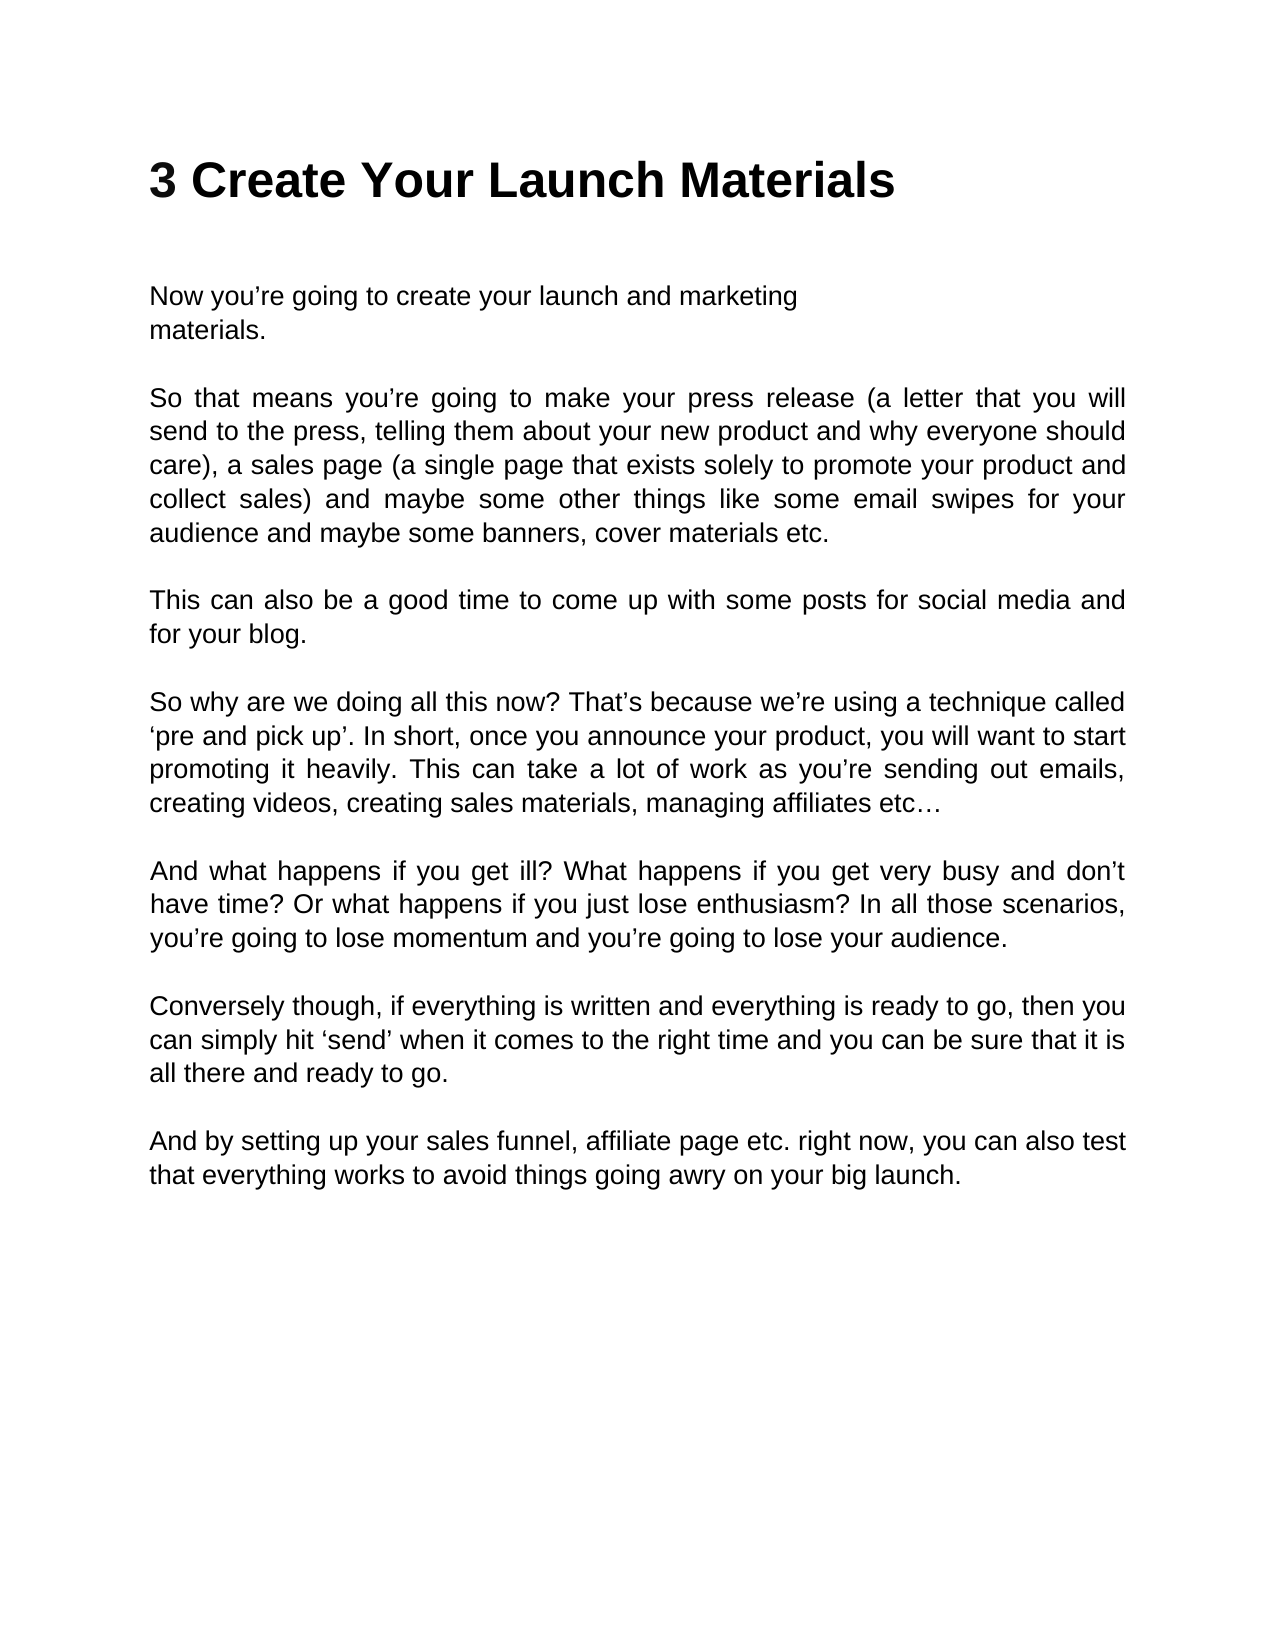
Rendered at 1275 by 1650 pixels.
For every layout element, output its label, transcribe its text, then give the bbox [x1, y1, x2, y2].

text So that means you’re going to make your press release (a letter that you will send to the press, telling them about your new product and why everyone should care), a sales page (a single page that exists solely to promote your product and collect sales) and maybe some other things like some email swipes for your audience and maybe some banners, cover materials etc. [149, 382, 1127, 548]
text And what happens if you get ill? What happens if you get very busy and don’t have time? Or what happens if you just lose enthusiasm? In all those scenarios, you’re going to lose momentum and you’re going to lose your audience. [150, 855, 1127, 953]
text Conversely though, if everything is written and everything is ready to go, then you can simply hit ‘send’ when it comes to the right time and you can be sure that it is all there and ready to go. [149, 990, 1127, 1089]
text Now you’re going to create your launch and marketing [149, 280, 1127, 311]
text This can also be a good time to come up with some posts for social media and for your blog. [149, 584, 1127, 649]
text So why are we doing all this now? That’s because we’re using a technique called ‘pre and pick up’. In short, once you announce your product, you will want to start promoting it heavily. This can take a lot of work as you’re sending out emails, creating videos, creating sales materials, managing affiliates etc… [149, 686, 1127, 818]
text And by setting up your sales funnel, affiliate page etc. right now, you can also test that everything works to avoid things going awry on your big launch. [149, 1125, 1127, 1190]
text materials. [149, 314, 1127, 345]
subtitle Create Your Launch Materials [149, 150, 1129, 208]
